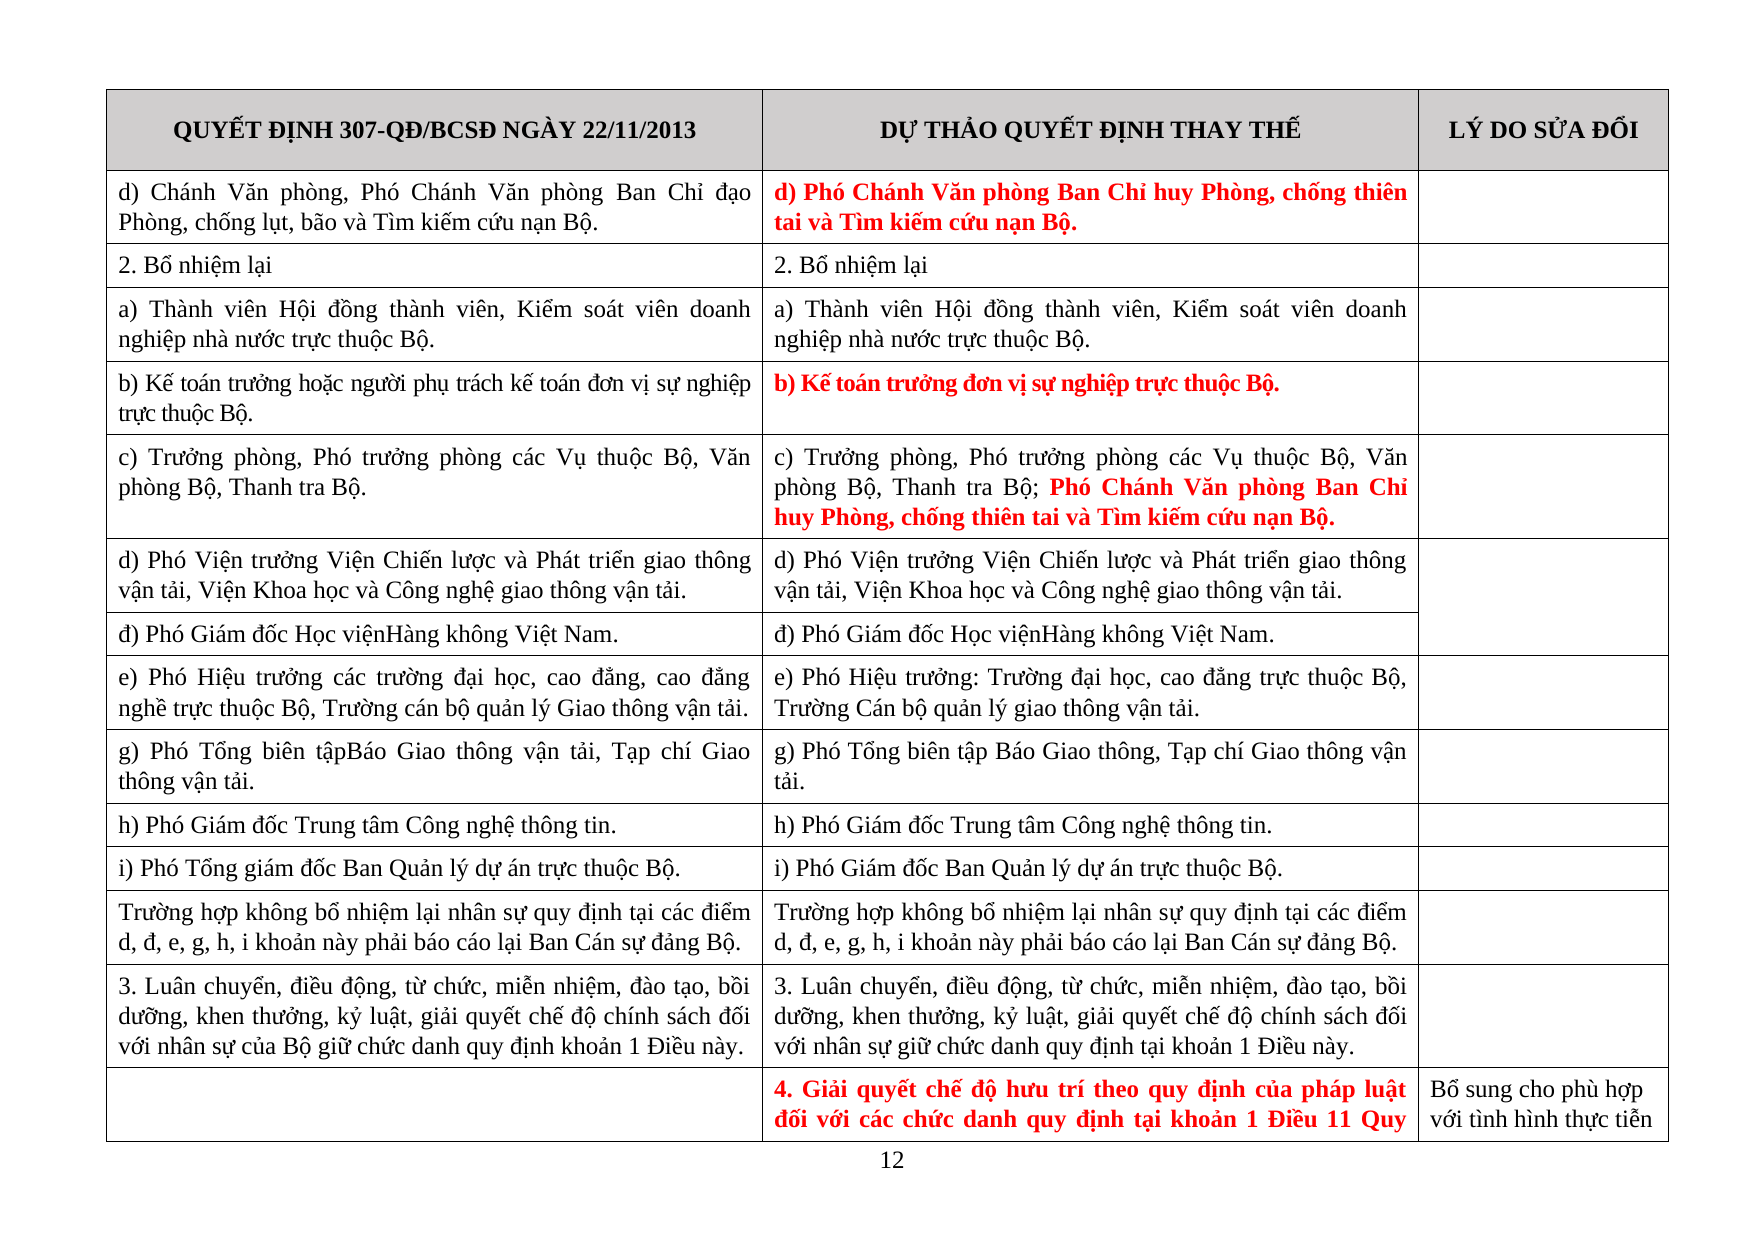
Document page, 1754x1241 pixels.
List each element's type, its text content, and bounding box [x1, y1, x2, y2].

table_cell [1419, 804, 1668, 846]
table_cell Trường hợp không bổ nhiệm lại nhân sự quy định tại các điểm d, đ, e, g, h, i khoản này phải báo cáo lại Ban Cán sự đảng Bộ. [107, 891, 762, 963]
table_cell d) Phó Viện trưởng Viện Chiến lược và Phát triển giao thông vận tải, Viện Khoa học và Công nghệ giao thông vận tải. [763, 539, 1418, 612]
table_cell d) Chánh Văn phòng, Phó Chánh Văn phòng Ban Chỉ đạo Phòng, chống lụt, bão và Tìm kiếm cứu nạn Bộ. [107, 171, 762, 243]
table_cell đ) Phó Giám đốc Học việnHàng không Việt Nam. [107, 613, 762, 655]
table_cell [1419, 244, 1668, 287]
table_cell [1419, 539, 1668, 655]
table_cell [1419, 171, 1668, 243]
table_cell [1419, 656, 1668, 729]
table_cell b) Kế toán trưởng đơn vị sự nghiệp trực thuộc Bộ. [763, 362, 1418, 434]
table_cell e) Phó Hiệu trưởng: Trường đại học, cao đẳng trực thuộc Bộ, Trường Cán bộ quản lý giao thông vận tải. [763, 656, 1418, 729]
table_header LÝ DO SỬA ĐỔI [1419, 90, 1668, 170]
table_cell d) Phó Chánh Văn phòng Ban Chỉ huy Phòng, chống thiên tai và Tìm kiếm cứu nạn Bộ. [763, 171, 1418, 243]
table_cell c) Trưởng phòng, Phó trưởng phòng các Vụ thuộc Bộ, Văn phòng Bộ, Thanh tra Bộ; Phó Chánh Văn phòng Ban Chỉ huy Phòng, chống thiên tai và Tìm kiếm cứu nạn Bộ. [763, 435, 1418, 538]
table_cell g) Phó Tổng biên tậpBáo Giao thông vận tải, Tạp chí Giao thông vận tải. [107, 730, 762, 802]
table_cell 3. Luân chuyển, điều động, từ chức, miễn nhiệm, đào tạo, bồi dưỡng, khen thưởng, kỷ luật, giải quyết chế độ chính sách đối với nhân sự của Bộ giữ chức danh quy định khoản 1 Điều này. [107, 965, 762, 1067]
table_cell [1419, 1068, 1668, 1141]
table_cell c) Trưởng phòng, Phó trưởng phòng các Vụ thuộc Bộ, Văn phòng Bộ, Thanh tra Bộ. [107, 435, 762, 538]
table_cell [1419, 288, 1668, 361]
table_cell a) Thành viên Hội đồng thành viên, Kiểm soát viên doanh nghiệp nhà nước trực thuộc Bộ. [107, 288, 762, 361]
table_cell [107, 1068, 762, 1141]
table_cell h) Phó Giám đốc Trung tâm Công nghệ thông tin. [763, 804, 1418, 846]
table_cell d) Phó Viện trưởng Viện Chiến lược và Phát triển giao thông vận tải, Viện Khoa học và Công nghệ giao thông vận tải. [107, 539, 762, 612]
table_cell [1419, 847, 1668, 890]
table_cell e) Phó Hiệu trưởng các trường đại học, cao đẳng, cao đẳng nghề trực thuộc Bộ, Trường cán bộ quản lý Giao thông vận tải. [107, 656, 762, 729]
table_cell 2. Bổ nhiệm lại [763, 244, 1418, 287]
table_cell i) Phó Giám đốc Ban Quản lý dự án trực thuộc Bộ. [763, 847, 1418, 890]
table_cell [1419, 965, 1668, 1067]
table_cell [1419, 730, 1668, 802]
table_cell h) Phó Giám đốc Trung tâm Công nghệ thông tin. [107, 804, 762, 846]
table_cell b) Kế toán trưởng hoặc người phụ trách kế toán đơn vị sự nghiệp trực thuộc Bộ. [107, 362, 762, 434]
table_cell i) Phó Tổng giám đốc Ban Quản lý dự án trực thuộc Bộ. [107, 847, 762, 890]
table_cell g) Phó Tổng biên tập Báo Giao thông, Tạp chí Giao thông vận tải. [763, 730, 1418, 802]
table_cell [763, 1068, 1418, 1141]
table_cell a) Thành viên Hội đồng thành viên, Kiểm soát viên doanh nghiệp nhà nước trực thuộc Bộ. [763, 288, 1418, 361]
table_header DỰ THẢO QUYẾT ĐỊNH THAY THẾ [763, 90, 1418, 170]
table_cell đ) Phó Giám đốc Học việnHàng không Việt Nam. [763, 613, 1418, 655]
table_cell 2. Bổ nhiệm lại [107, 244, 762, 287]
table_cell [1419, 891, 1668, 963]
table_cell [1419, 435, 1668, 538]
table_cell [1419, 362, 1668, 434]
table_cell 3. Luân chuyển, điều động, từ chức, miễn nhiệm, đào tạo, bồi dưỡng, khen thưởng, kỷ luật, giải quyết chế độ chính sách đối với nhân sự giữ chức danh quy định tại khoản 1 Điều này. [763, 965, 1418, 1067]
table_header QUYẾT ĐỊNH 307-QĐ/BCSĐ NGÀY 22/11/2013 [107, 90, 762, 170]
table_cell Trường hợp không bổ nhiệm lại nhân sự quy định tại các điểm d, đ, e, g, h, i khoản này phải báo cáo lại Ban Cán sự đảng Bộ. [763, 891, 1418, 963]
